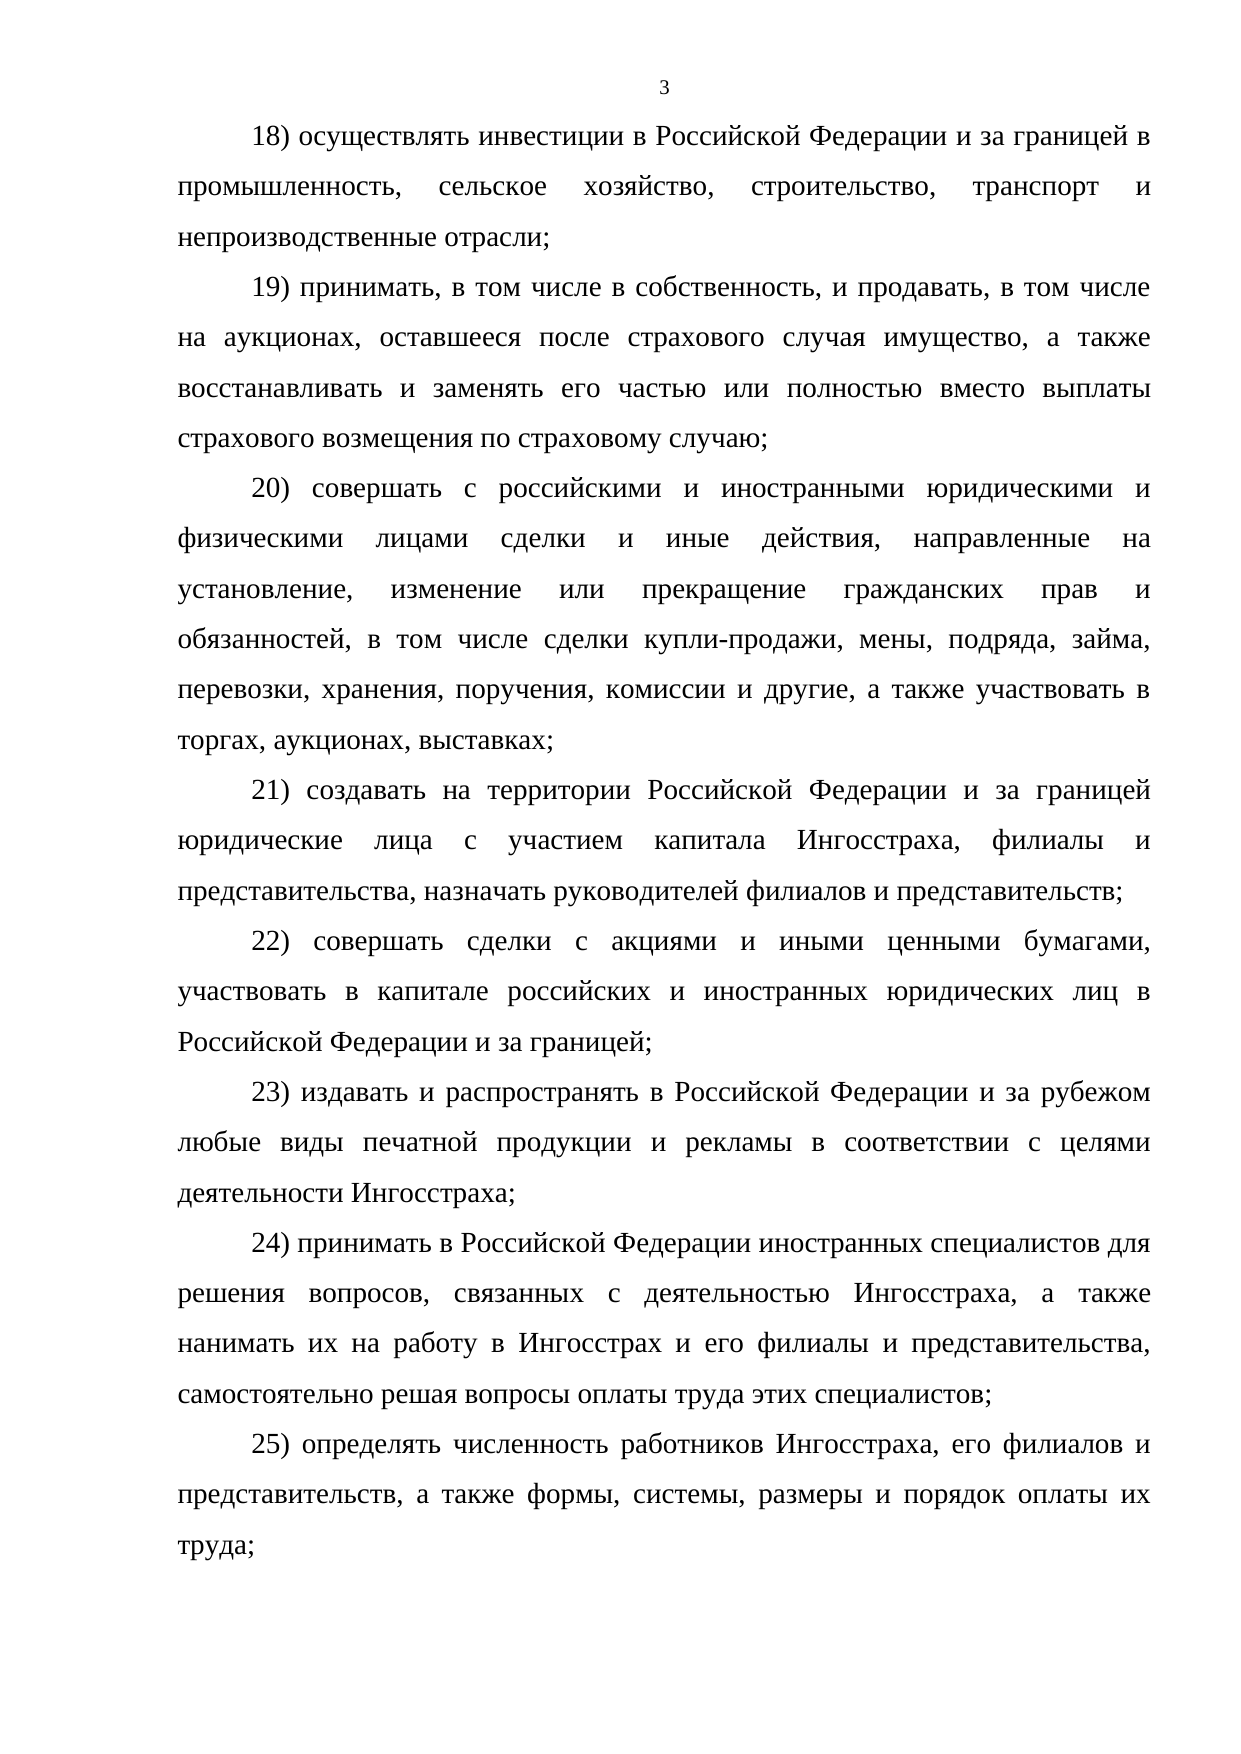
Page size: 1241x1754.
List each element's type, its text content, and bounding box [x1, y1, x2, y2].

text 21) создавать на территории Российской Федерации и за границей юридические лица с участием капитала Ингосстраха, филиалы и представительства, назначать руководителей филиалов и представительств; [177, 772, 1152, 906]
text 24) принимать в Российской Федерации иностранных специалистов для решения вопросов, связанных с деятельностью Ингосстраха, а также нанимать их на работу в Ингосстрах и его филиалы и представительства, самостоятельно решая вопросы оплаты труда этих специалистов; [177, 1225, 1152, 1409]
text 19) принимать, в том числе в собственность, и продавать, в том числе на аукционах, оставшееся после страхового случая имущество, а также восстанавливать и заменять его частью или полностью вместо выплаты страхового возмещения по страховому случаю; [177, 269, 1152, 453]
text 23) издавать и распространять в Российской Федерации и за рубежом любые виды печатной продукции и рекламы в соответствии с целями деятельности Ингосстраха; [177, 1074, 1152, 1208]
text 22) совершать сделки с акциями и иными ценными бумагами, участвовать в капитале российских и иностранных юридических лиц в Российской Федерации и за границей; [177, 923, 1152, 1057]
text 20) совершать с российскими и иностранными юридическими и физическими лицами сделки и иные действия, направленные на установление, изменение или прекращение гражданских прав и обязанностей, в том числе сделки купли-продажи, мены, подряда, займа, перевозки, хранения, поручения, комиссии и другие, а также участвовать в торгах, аукционах, выставках; [177, 470, 1152, 755]
text 18) осуществлять инвестиции в Российской Федерации и за границей в промышленность, сельское хозяйство, строительство, транспорт и непроизводственные отрасли; [177, 118, 1152, 252]
text 25) определять численность работников Ингосстраха, его филиалов и представительств, а также формы, системы, размеры и порядок оплаты их труда; [177, 1426, 1152, 1560]
